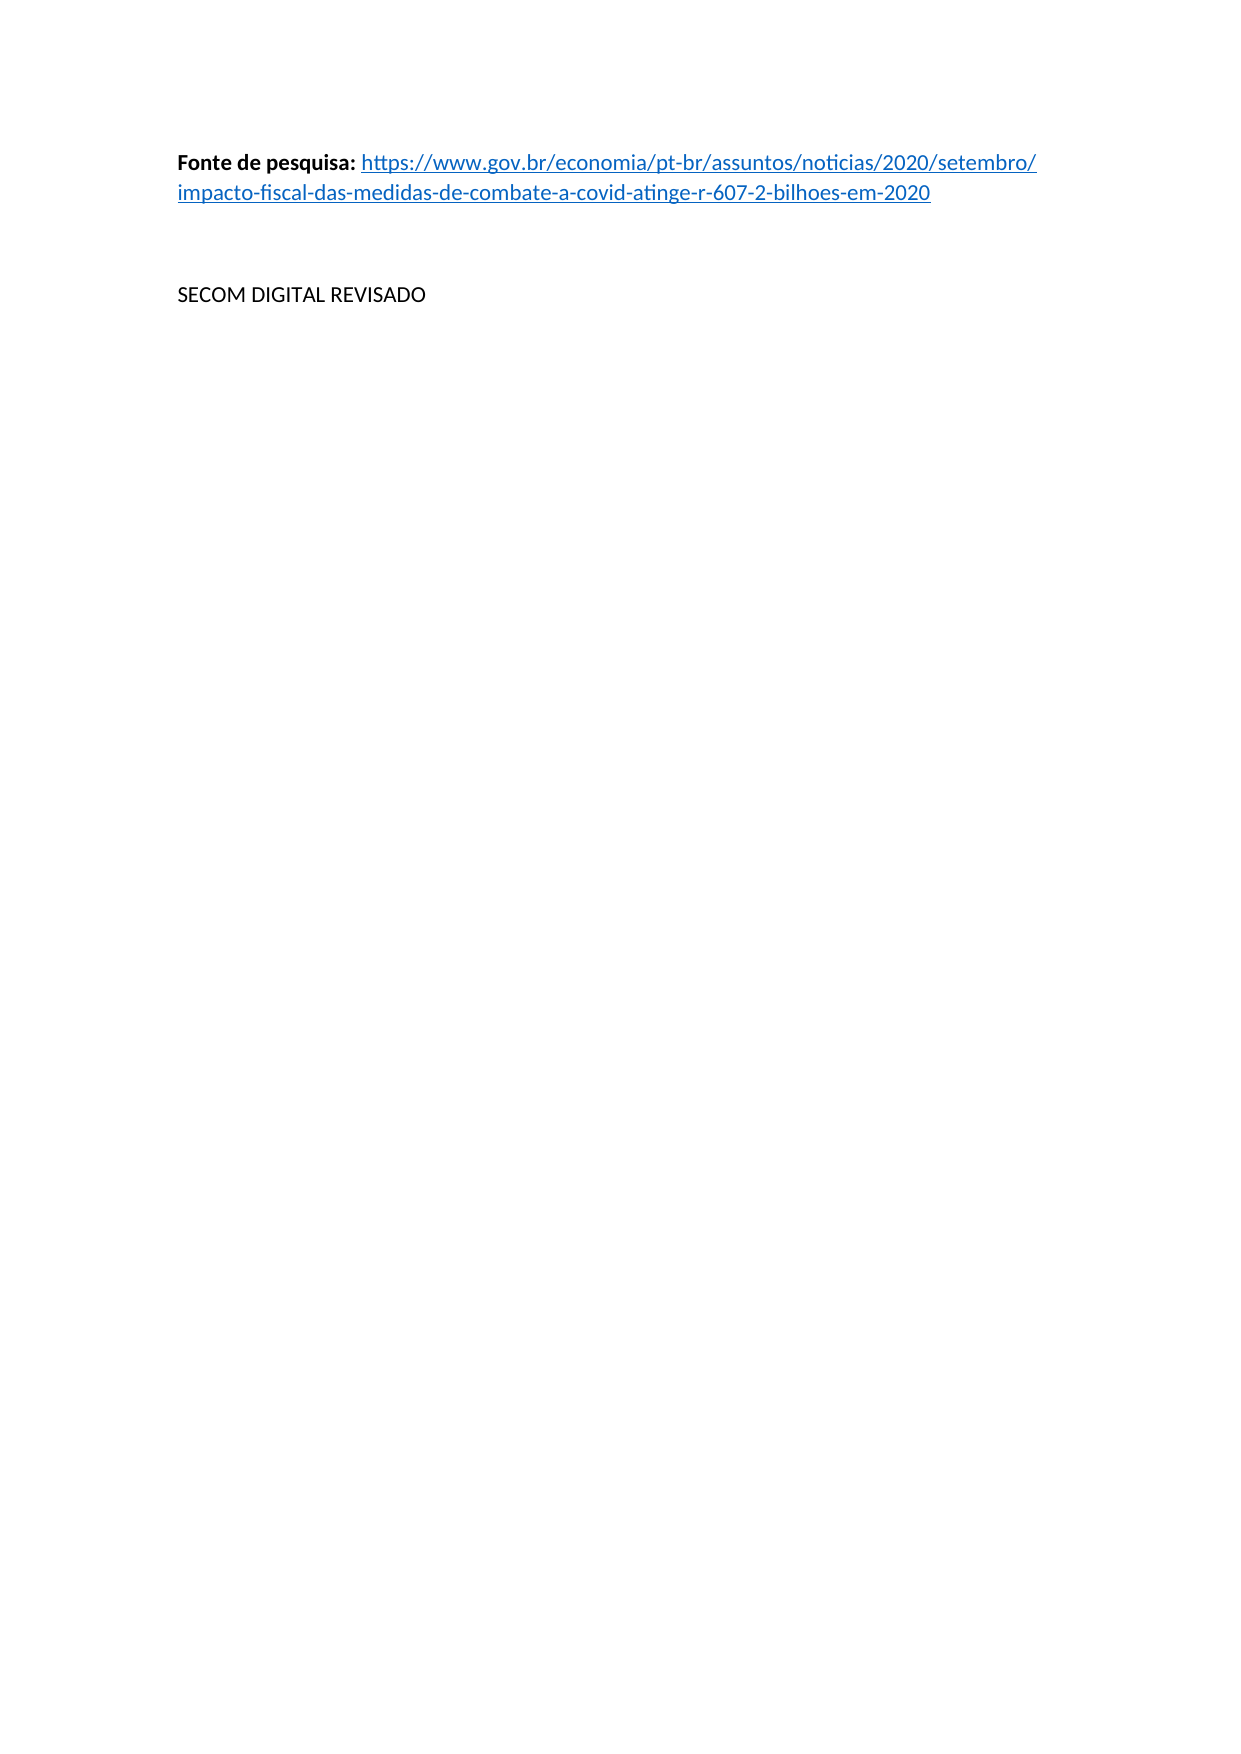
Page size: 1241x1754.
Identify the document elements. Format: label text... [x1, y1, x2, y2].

text SECOM DIGITAL REVISADO [177, 280, 1063, 308]
text Fonte de pesquisa: https://www.gov.br/economia/pt-br/assuntos/noticias/2020/setembro/impacto-fiscal-das-medidas-de-combate-a-covid-atinge-r-607-2-bilhoes-em-2020 [177, 148, 1063, 206]
